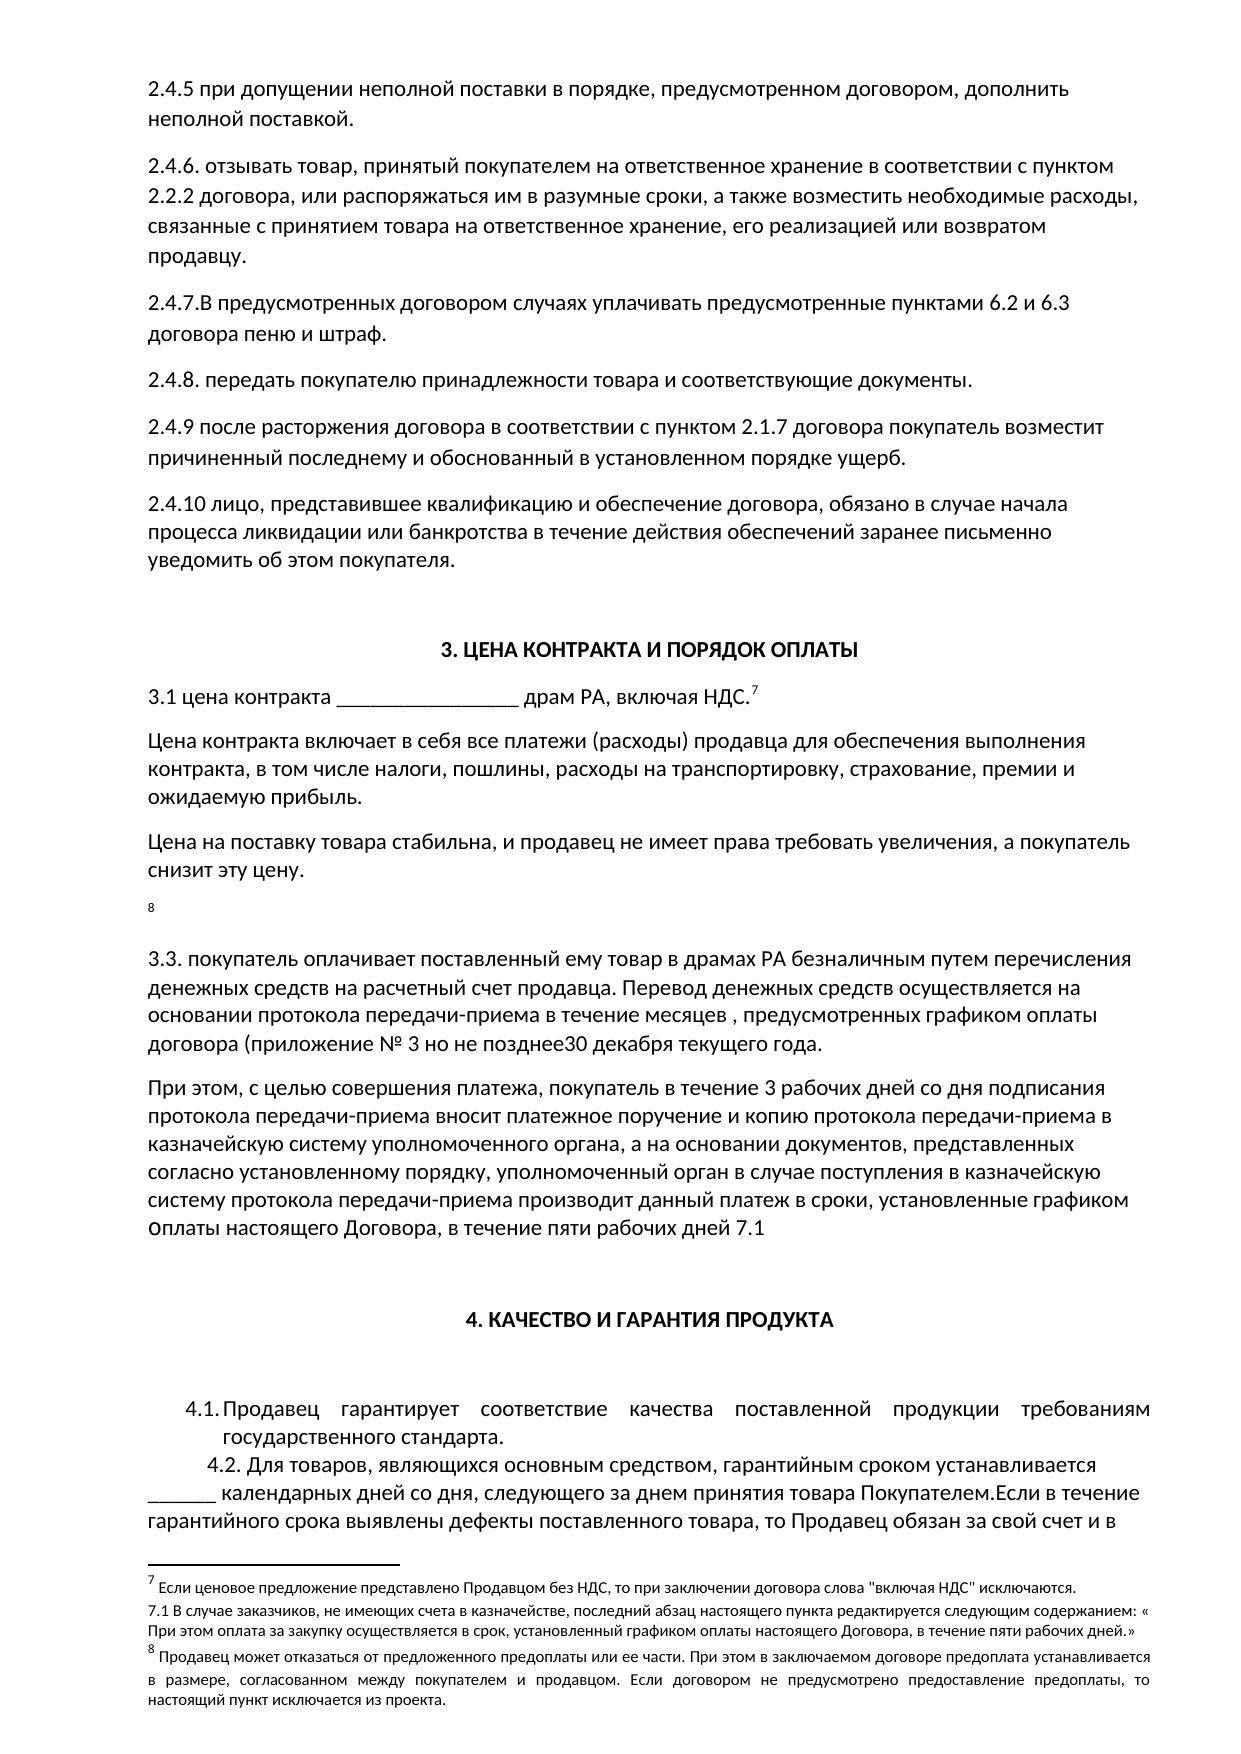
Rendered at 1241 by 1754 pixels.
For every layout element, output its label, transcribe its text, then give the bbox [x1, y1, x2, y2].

text 2.4.8. передать покупателю принадлежности товара и соответствующие документы. [148, 366, 1152, 393]
text 2.4.5 при допущении неполной поставки в порядке, предусмотренном договором, дополнить неполной поставкой. [148, 74, 1152, 132]
text При этом, с целью совершения платежа, покупатель в течение 3 рабочих дней со дня подписания протокола передачи-приема вносит платежное поручение и копию протокола передачи-приема в казначейскую систему уполномоченного органа, а на основании документов, представленных согласно установленному порядку, уполномоченный орган в случае поступления в казначейскую систему протокола передачи-приема производит данный платеж в сроки, установленные графиком օплаты настоящего Договора, в течение пяти рабочих дней 7.1 [148, 1073, 1152, 1241]
text 4. КАЧЕСТВО И ГАРАНТИЯ ПРОДУКТА [148, 1305, 1152, 1333]
text Цена на поставку товара стабильна, и продавец не имеет права требовать увеличения, а покупатель снизит эту цену. [148, 827, 1152, 883]
text Цена контракта включает в себя все платежи (расходы) продавца для обеспечения выполнения контракта, в том числе налоги, пошлины, расходы на транспортировку, страхование, премии и ожидаемую прибыль. [148, 726, 1152, 811]
text 2.4.9 после расторжения договора в соответствии с пунктом 2.1.7 договора покупатель возместит причиненный последнему и обоснованный в установленном порядке ущерб. [148, 412, 1152, 471]
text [148, 1450, 1152, 1534]
text 2.4.10 лицо, представившее квалификацию и обеспечение договора, обязано в случае начала процесса ликвидации или банкротства в течение действия обеспечений заранее письменно уведомить об этом покупателя. [148, 489, 1152, 573]
text 2.4.7.В предусмотренных договором случаях уплачивать предусмотренные пунктами 6.2 и 6.3 договора пеню и штраф. [148, 288, 1152, 347]
list Продавец гарантирует соответствие качества поставленной продукции требованиям государственного стандарта. [185, 1394, 1152, 1450]
text 3. ЦЕНА КОНТРАКТА И ПОРЯДОК ОПЛАТЫ [148, 635, 1152, 663]
text 2.4.6. отзывать товар, принятый покупателем на ответственное хранение в соответствии с пунктом 2.2.2 договора, или распоряжаться им в разумные сроки, а также возместить необходимые расходы, связанные с принятием товара на ответственное хранение, его реализацией или возвратом продавцу. [148, 151, 1152, 269]
text 3.3. покупатель оплачивает поставленный ему товар в драмах РА безналичным путем перечисления денежных средств на расчетный счет продавца. Перевод денежных средств осуществляется на основании протокола передачи-приема в течение месяцев , предусмотренных графиком оплаты договора (приложение № 3 но не позднее30 декабря текущего года. [148, 944, 1152, 1057]
text 3.1 цена контракта ________________ драм РА, включая НДС. [148, 682, 1152, 710]
